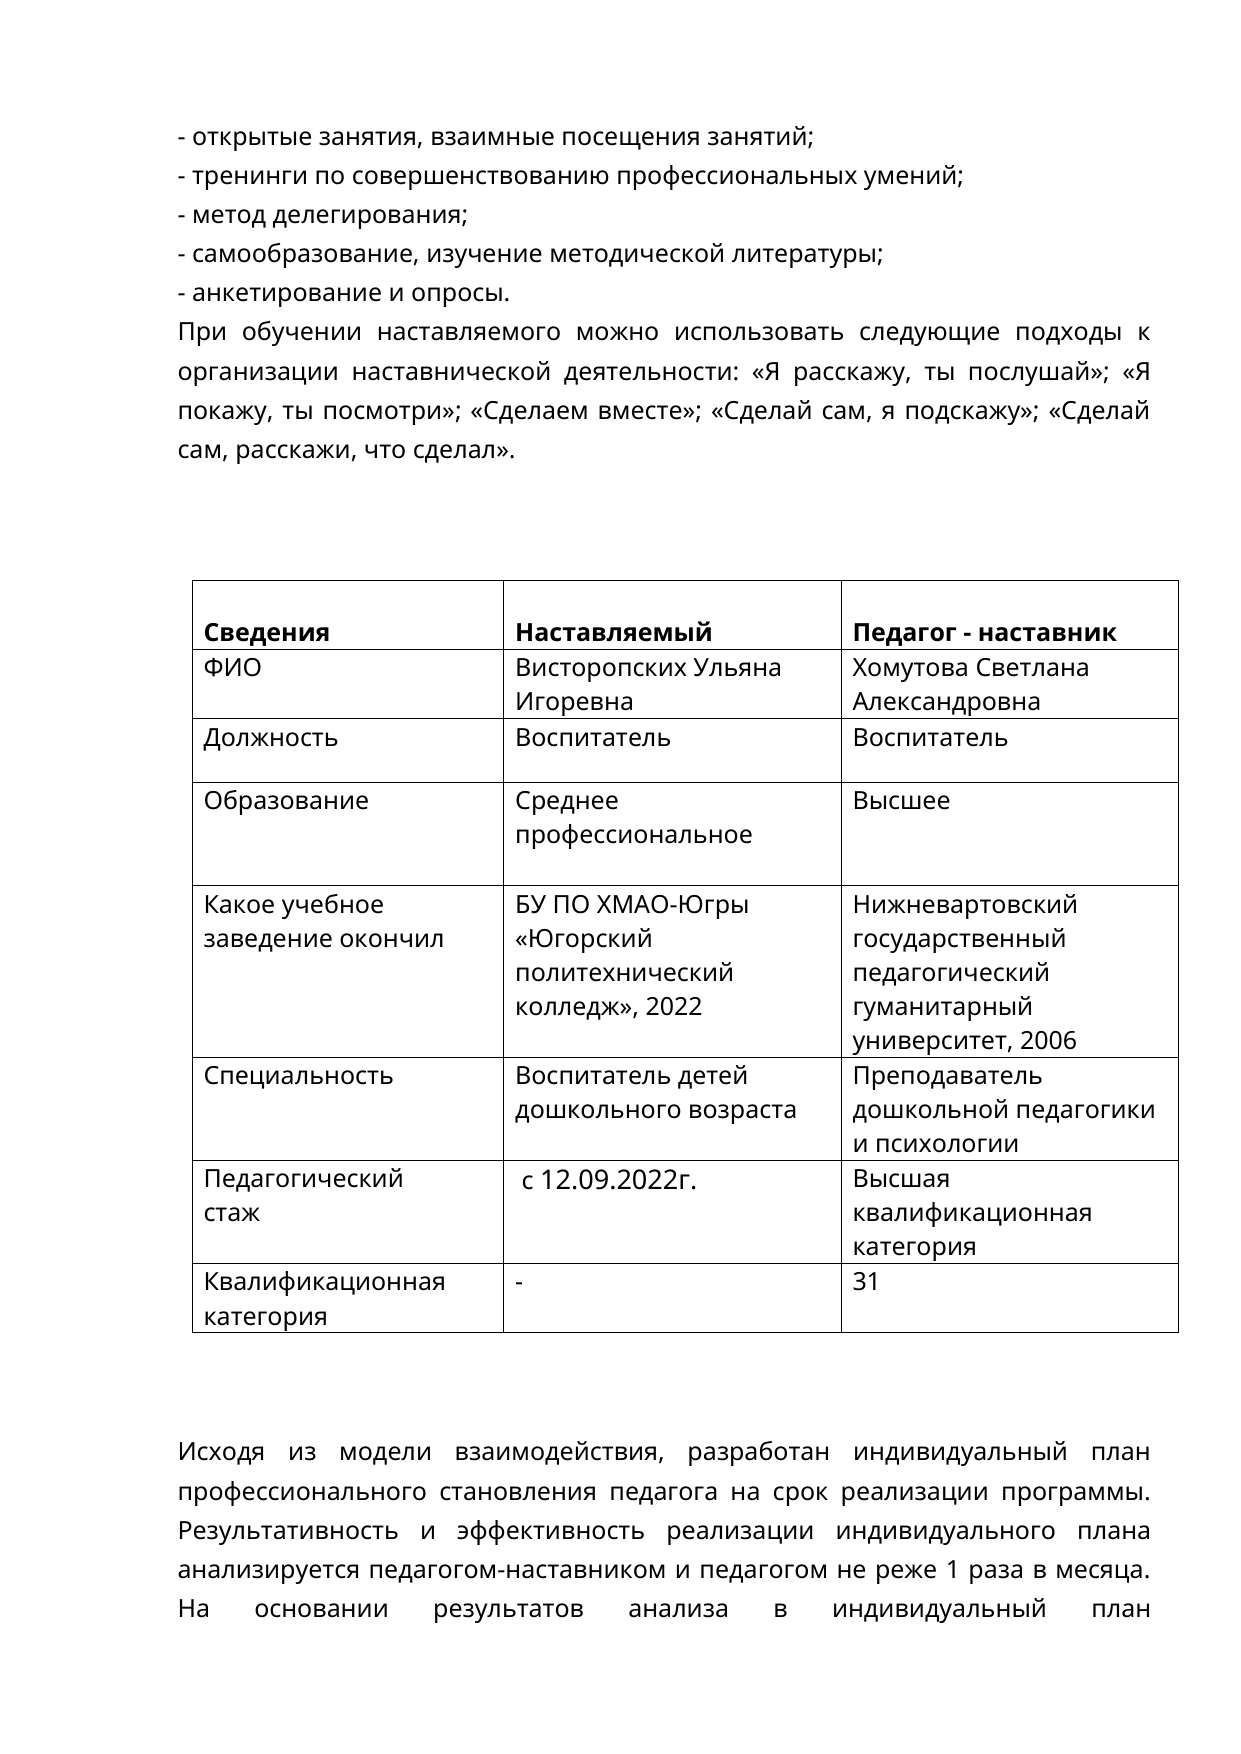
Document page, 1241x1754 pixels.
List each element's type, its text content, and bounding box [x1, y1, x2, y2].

text - метод делегирования; [177, 196, 1152, 231]
text При обучении наставляемого можно использовать следующие подходы к организации наставнической деятельности: «Я расскажу, ты послушай»; «Я покажу, ты посмотри»; «Сделаем вместе»; «Сделай сам, я подскажу»; «Сделай сам, расскажи, что сделал». [177, 314, 1152, 466]
table_cell БУ ПО ХМАО-Югры «Югорский политехнический колледж», 2022 [504, 886, 841, 1057]
table_cell Педагогический стаж [193, 1161, 503, 1263]
text - открытые занятия, взаимные посещения занятий; [177, 118, 1152, 152]
table_cell Высшая квалификационная категория [842, 1161, 1178, 1263]
table_cell Образование [193, 783, 503, 885]
table_cell Квалификационная категория [193, 1264, 503, 1332]
table_header Педагог - наставник [842, 581, 1178, 649]
table_cell Воспитатель [842, 719, 1178, 782]
table_cell - [504, 1264, 841, 1332]
table_cell Нижневартовский государственный педагогический гуманитарный университет, 2006 [842, 886, 1178, 1057]
table_cell Преподаватель дошкольной педагогики и психологии [842, 1058, 1178, 1160]
text - самообразование, изучение методической литературы; [177, 236, 1152, 270]
table_cell Среднее профессиональное [504, 783, 841, 885]
table_cell ФИО [193, 650, 503, 718]
table_cell Висторопских Ульяна Игоревна [504, 650, 841, 718]
table_cell Высшее [842, 783, 1178, 885]
text - анкетирование и опросы. [177, 275, 1152, 309]
table_cell Специальность [193, 1058, 503, 1160]
table_header Наставляемый [504, 581, 841, 649]
table_cell Должность [193, 719, 503, 782]
text - тренинги по совершенствованию профессиональных умений; [177, 157, 1152, 191]
table_cell Воспитатель детей дошкольного возраста [504, 1058, 841, 1160]
table_cell 31 [842, 1264, 1178, 1332]
table_cell Хомутова Светлана Александровна [842, 650, 1178, 718]
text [177, 1434, 1152, 1625]
table_cell Какое учебное заведение окончил [193, 886, 503, 1057]
table_cell Воспитатель [504, 719, 841, 782]
table_cell с 12.09.2022г. [504, 1161, 841, 1263]
table_header Сведения [193, 581, 503, 649]
